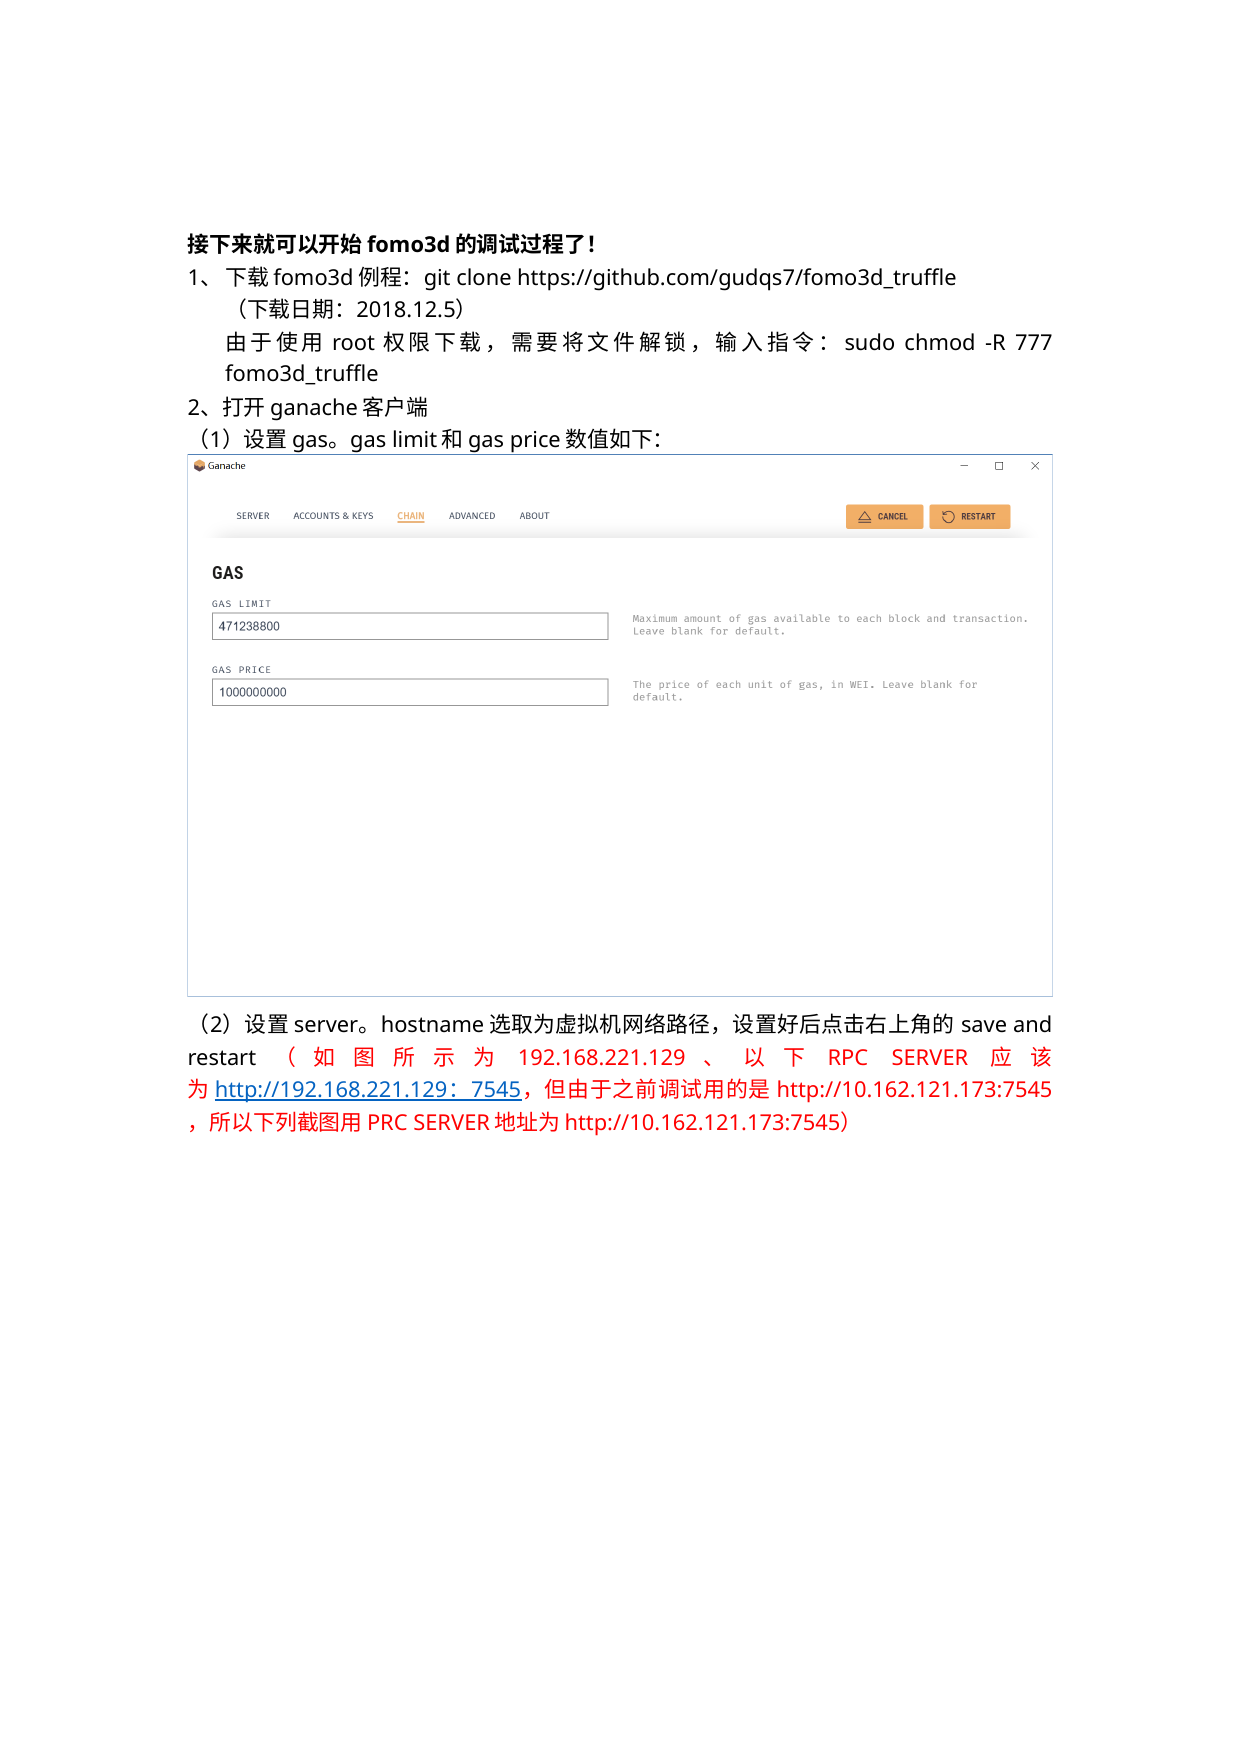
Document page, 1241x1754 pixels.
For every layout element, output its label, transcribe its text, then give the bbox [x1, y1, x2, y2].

text （1）设置gas。gas limit和gas price数值如下： [187, 422, 1053, 454]
text （2）设置server。hostname选取为虚拟机网络路径，设置好后点击右上角的save and restart（如图所示为192.168.221.129、以下RPC SERVER应该为http://192.168.221.129：7545，但由于之前调试用的是http://10.162.121.173:7545，所以下列截图用PRC SERVER地址为http://10.162.121.173:7545） [187, 1007, 1053, 1137]
text 接下来就可以开始fomo3d的调试过程了！ [187, 227, 1053, 259]
picture [187, 454, 1053, 997]
list （下载日期：2018.12.5） [225, 292, 1053, 324]
list 由于使用root权限下载，需要将文件解锁，输入指令：sudo chmod -R 777 fomo3d_truffle [225, 324, 1053, 389]
list 下载fomo3d例程：git clone https://github.com/gudqs7/fomo3d_truffle [187, 259, 1053, 292]
text 2、打开ganache客户端 [187, 389, 1053, 422]
